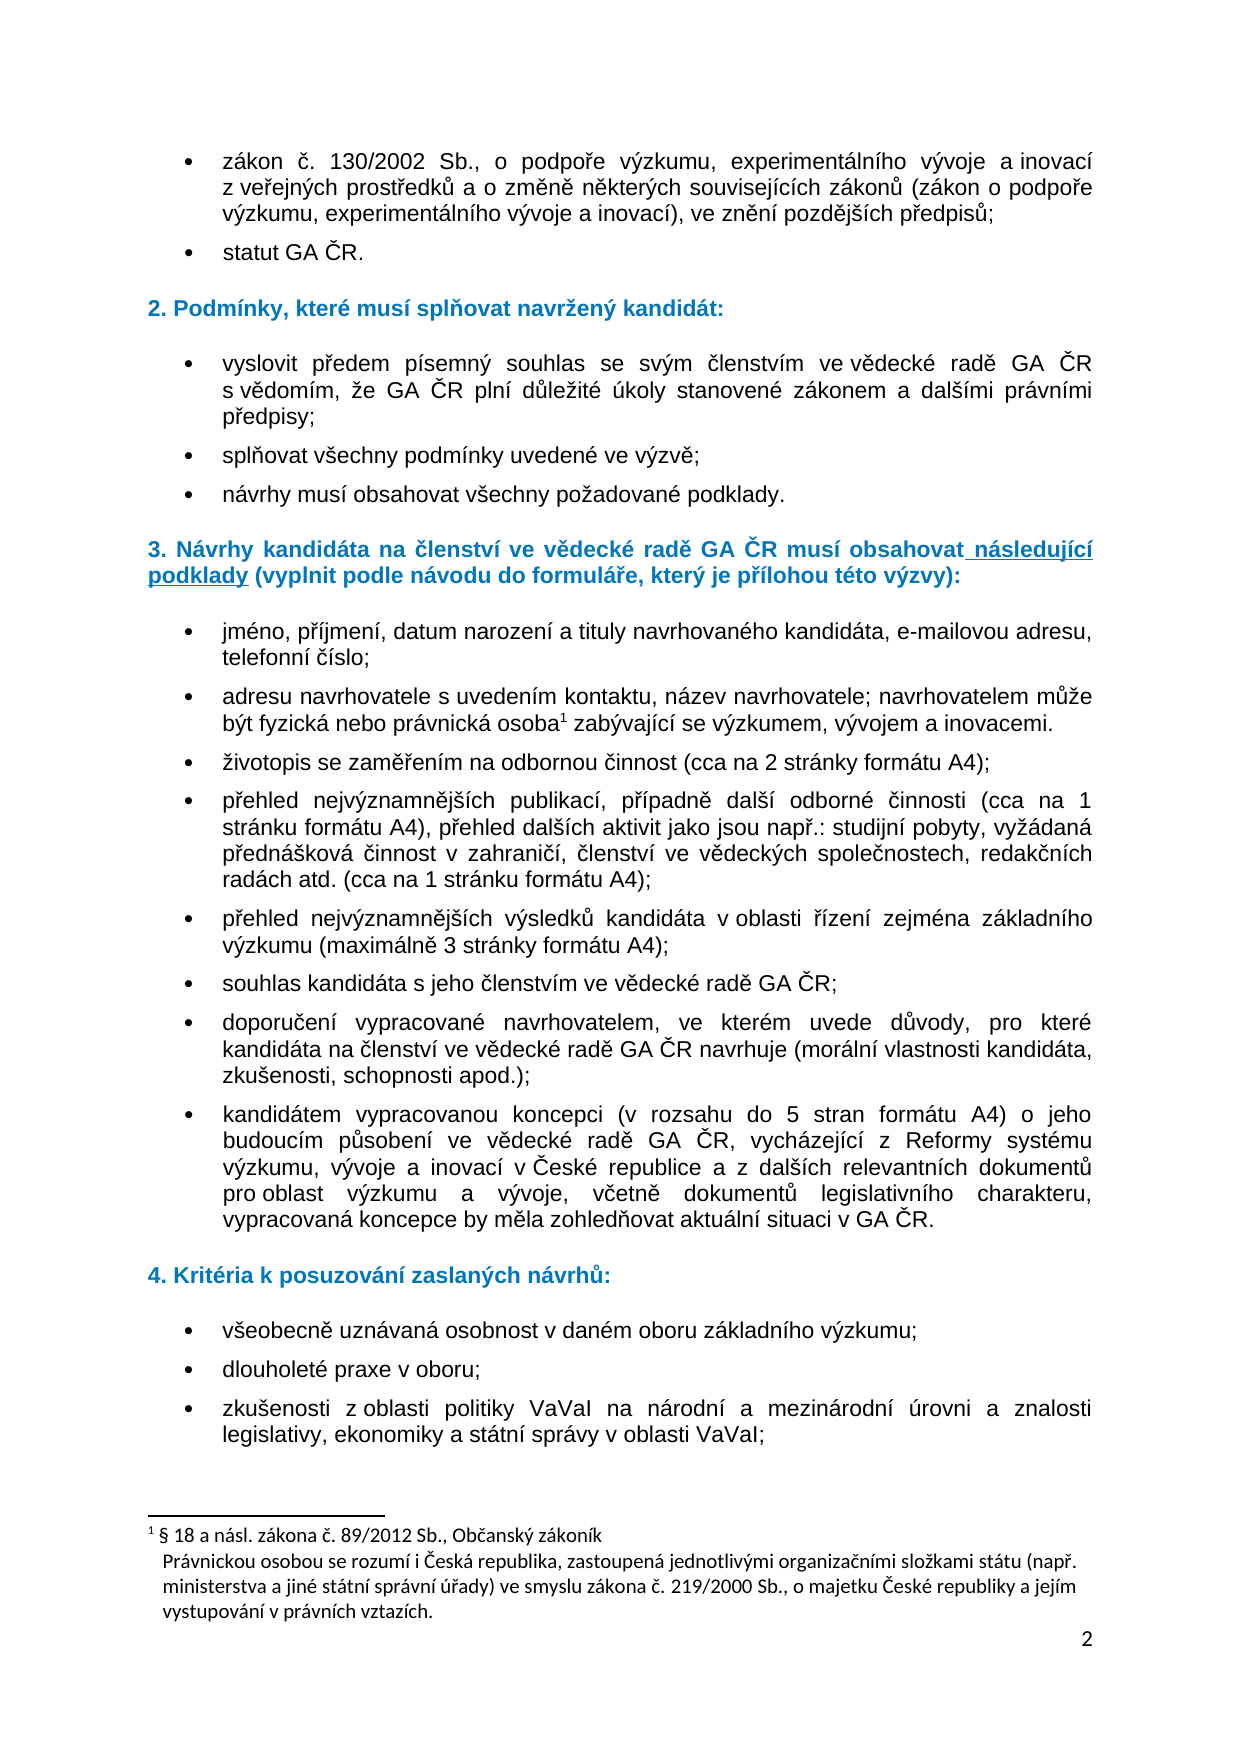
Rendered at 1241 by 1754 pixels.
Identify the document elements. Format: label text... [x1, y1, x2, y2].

list dlouholeté praxe v oboru; [185, 1356, 1093, 1382]
list jméno, příjmení, datum narození a tituly navrhovaného kandidáta, e-mailovou adresu, telefonní číslo; [185, 618, 1093, 671]
text 2. Podmínky, které musí splňovat navržený kandidát: [148, 295, 1093, 321]
list souhlas kandidáta s jeho členstvím ve vědecké radě GA ČR; [185, 970, 1093, 997]
list zkušenosti z oblasti politiky VaVaI na národní a mezinárodní úrovni a znalosti legislativy, ekonomiky a státní správy v oblasti VaVaI; [185, 1395, 1093, 1448]
list statut GA ČR. [185, 239, 1093, 266]
list přehled nejvýznamnějších výsledků kandidáta v oblasti řízení zejména základního výzkumu (maximálně 3 stránky formátu A4); [185, 905, 1093, 958]
list doporučení vypracované navrhovatelem, ve kterém uvede důvody, pro které kandidáta na členství ve vědecké radě GA ČR navrhuje (morální vlastnosti kandidáta, zkušenosti, schopnosti apod.); [185, 1009, 1093, 1088]
list přehled nejvýznamnějších publikací, případně další odborné činnosti (cca na 1 stránku formátu A4), přehled dalších aktivit jako jsou např.: studijní pobyty, vyžádaná přednášková činnost v zahraničí, členství ve vědeckých společnostech, redakčních radách atd. (cca na 1 stránku formátu A4); [185, 787, 1093, 893]
text 3. Návrhy kandidáta na členství ve vědecké radě GA ČR musí obsahovat následující podklady (vyplnit podle návodu do formuláře, který je přílohou této výzvy): [148, 536, 1093, 589]
list adresu navrhovatele s uvedením kontaktu, název navrhovatele; navrhovatelem může být fyzická nebo právnická osoba zabývající se výzkumem, vývojem a inovacemi. [185, 683, 1093, 736]
list splňovat všechny podmínky uvedené ve výzvě; [185, 442, 1093, 468]
list návrhy musí obsahovat všechny požadované podklady. [185, 481, 1093, 507]
list zákon č. 130/2002 Sb., o podpoře výzkumu, experimentálního vývoje a inovací z veřejných prostředků a o změně některých souvisejících zákonů (zákon o podpoře výzkumu, experimentálního vývoje a inovací), ve znění pozdějších předpisů; [185, 148, 1093, 227]
list kandidátem vypracovanou koncepci (v rozsahu do 5 stran formátu A4) o jeho budoucím působení ve vědecké radě GA ČR, vycházející z Reformy systému výzkumu, vývoje a inovací v České republice a z dalších relevantních dokumentů pro oblast výzkumu a vývoje, včetně dokumentů legislativního charakteru, vypracovaná koncepce by měla zohledňovat aktuální situaci v GA ČR. [185, 1101, 1093, 1233]
list vyslovit předem písemný souhlas se svým členstvím ve vědecké radě GA ČR s vědomím, že GA ČR plní důležité úkoly stanovené zákonem a dalšími právními předpisy; [185, 350, 1093, 429]
list všeobecně uznávaná osobnost v daném oboru základního výzkumu; [185, 1317, 1093, 1344]
text 4. Kritéria k posuzování zaslaných návrhů: [148, 1262, 1093, 1288]
list životopis se zaměřením na odbornou činnost (cca na 2 stránky formátu A4); [185, 748, 1093, 775]
